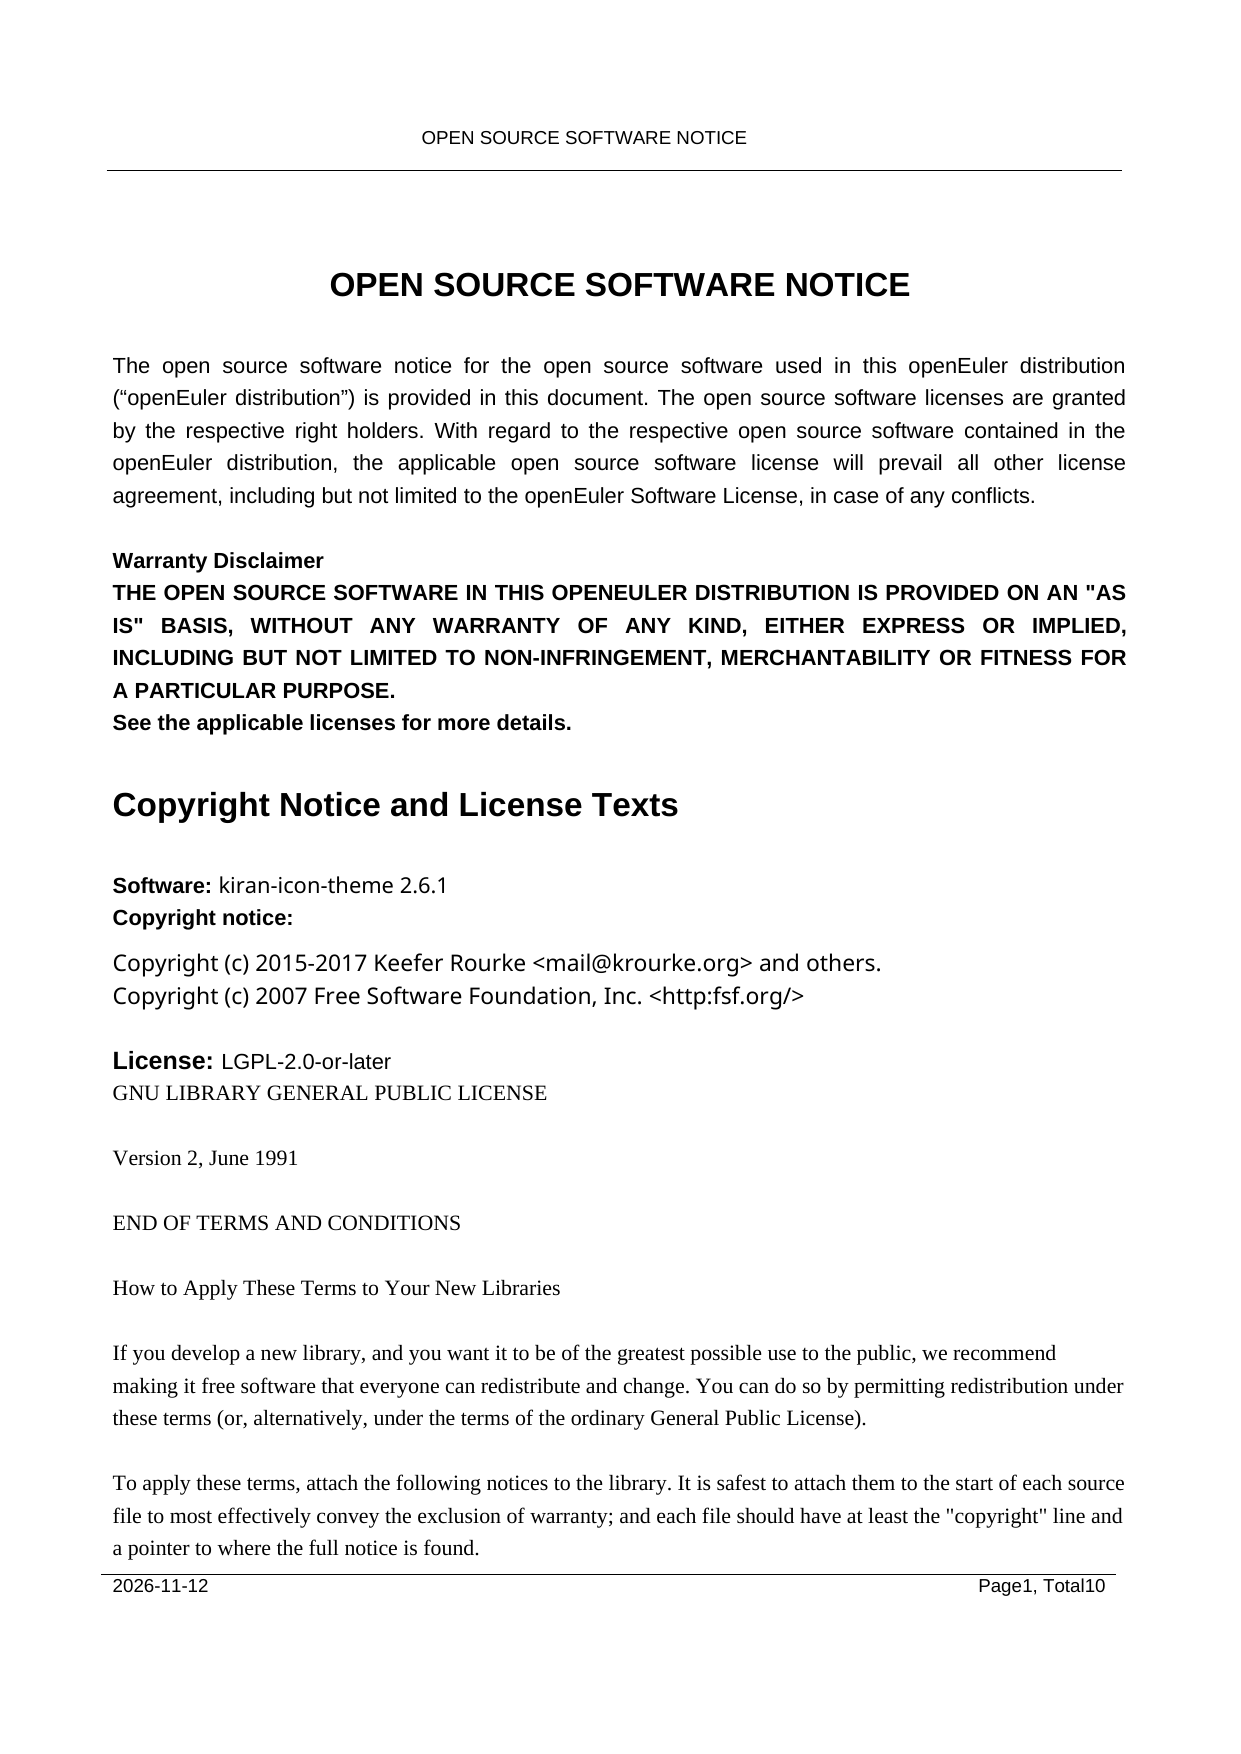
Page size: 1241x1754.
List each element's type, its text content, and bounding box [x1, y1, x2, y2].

text OPEN SOURCE SOFTWARE NOTICE [112, 251, 1128, 316]
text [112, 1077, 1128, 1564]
text Copyright notice: [112, 901, 1128, 934]
title Software: kiran-icon-theme 2.6.1 [112, 869, 1128, 901]
text Copyright Notice and License Texts [112, 771, 1128, 836]
text THE OPEN SOURCE SOFTWARE IN THIS OPENEULER DISTRIBUTION IS PROVIDED ON AN "AS IS" BASIS, WITHOUT ANY WARRANTY OF ANY KIND, EITHER EXPRESS OR IMPLIED, INCLUDING BUT NOT LIMITED TO NON-INFRINGEMENT, MERCHANTABILITY OR FITNESS FOR A PARTICULAR PURPOSE. See the applicable licenses for more details. [112, 576, 1128, 739]
text Copyright (c) 2015-2017 Keefer Rourke <mail@krourke.org> and others. Copyright (c) 2007 Free Software Foundation, Inc. <http:fsf.org/> [112, 947, 1128, 1044]
text Warranty Disclaimer [112, 544, 1128, 576]
text License: LGPL-2.0-or-later [112, 1044, 1128, 1077]
text The open source software notice for the open source software used in this openEuler distribution (“openEuler distribution”) is provided in this document. The open source software licenses are granted by the respective right holders. With regard to the respective open source software contained in the openEuler distribution, the applicable open source software license will prevail all other license agreement, including but not limited to the openEuler Software License, in case of any conflicts. [112, 349, 1128, 511]
